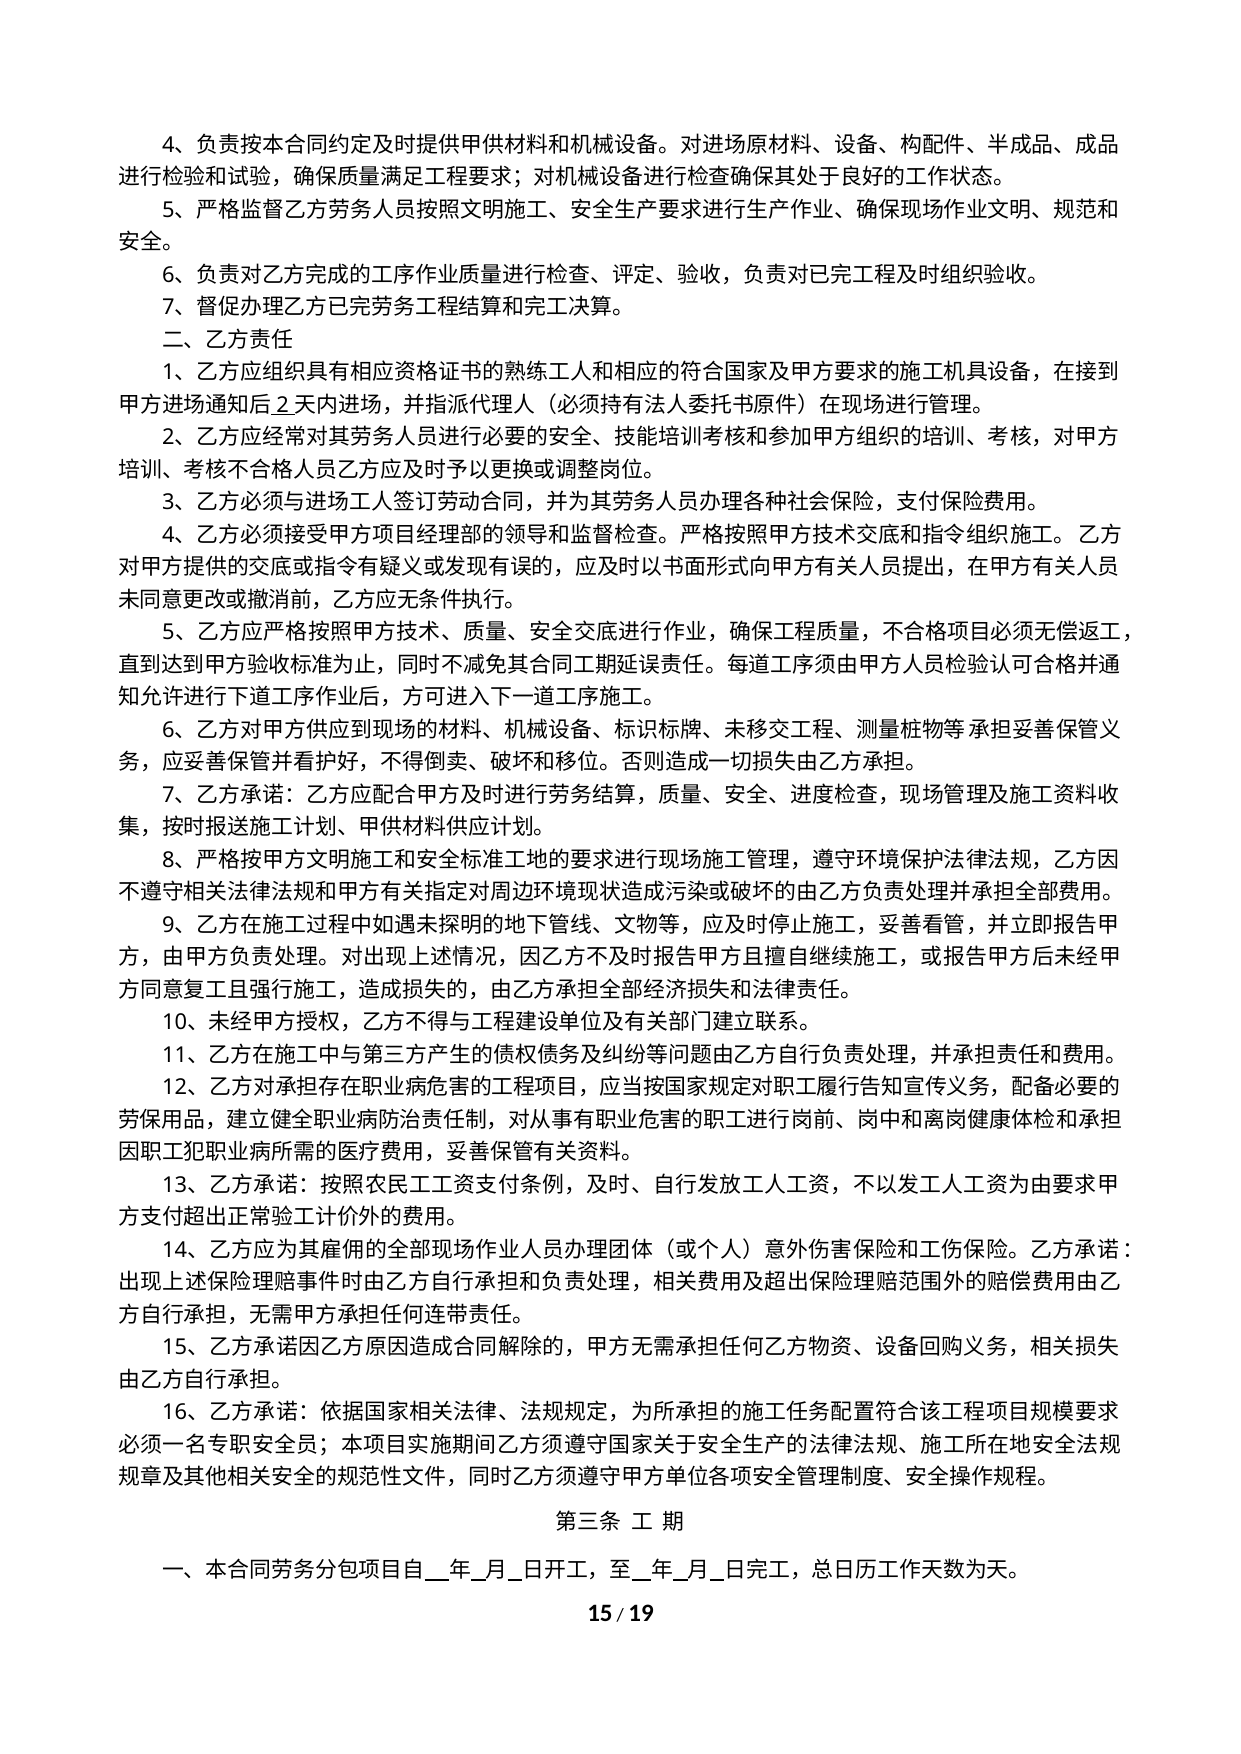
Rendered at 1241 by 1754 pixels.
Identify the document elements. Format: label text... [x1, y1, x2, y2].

text 1、乙方应组织具有相应资格证书的熟练工人和相应的符合国家及甲方要求的施工机具设备，在接到甲方进场通知后 2 天内进场，并指派代理人（必须持有法人委托书原件）在现场进行管理。 [118, 354, 1122, 419]
text 6、负责对乙方完成的工序作业质量进行检查、评定、验收，负责对已完工程及时组织验收。 [118, 256, 1122, 289]
text 13、乙方承诺：按照农民工工资支付条例，及时、自行发放工人工资，不以发工人工资为由要求甲方支付超出正常验工计价外的费用。 [118, 1166, 1122, 1231]
text 9、乙方在施工过程中如遇未探明的地下管线、文物等，应及时停止施工，妥善看管，并立即报告甲方，由甲方负责处理。对出现上述情况，因乙方不及时报告甲方且擅自继续施工，或报告甲方后未经甲方同意复工且强行施工，造成损失的，由乙方承担全部经济损失和法律责任。 [118, 906, 1122, 1004]
text 二、乙方责任 [118, 321, 1122, 354]
text 5、严格监督乙方劳务人员按照文明施工、安全生产要求进行生产作业、确保现场作业文明、规范和安全。 [118, 191, 1122, 256]
text 10、未经甲方授权，乙方不得与工程建设单位及有关部门建立联系。 [118, 1004, 1122, 1036]
text 11、乙方在施工中与第三方产生的债权债务及纠纷等问题由乙方自行负责处理，并承担责任和费用。 [118, 1036, 1122, 1069]
text 15、乙方承诺因乙方原因造成合同解除的，甲方无需承担任何乙方物资、设备回购义务，相关损失由乙方自行承担。 [118, 1329, 1122, 1394]
text 4、乙方必须接受甲方项目经理部的领导和监督检查。严格按照甲方技术交底和指令组织施工。乙方对甲方提供的交底或指令有疑义或发现有误的，应及时以书面形式向甲方有关人员提出，在甲方有关人员未同意更改或撤消前，乙方应无条件执行。 [118, 516, 1122, 614]
text 2、乙方应经常对其劳务人员进行必要的安全、技能培训考核和参加甲方组织的培训、考核，对甲方培训、考核不合格人员乙方应及时予以更换或调整岗位。 [118, 419, 1122, 484]
text 7、乙方承诺：乙方应配合甲方及时进行劳务结算，质量、安全、进度检查，现场管理及施工资料收集，按时报送施工计划、甲供材料供应计划。 [118, 776, 1122, 841]
text 12、乙方对承担存在职业病危害的工程项目，应当按国家规定对职工履行告知宣传义务，配备必要的劳保用品，建立健全职业病防治责任制，对从事有职业危害的职工进行岗前、岗中和离岗健康体检和承担因职工犯职业病所需的医疗费用，妥善保管有关资料。 [118, 1069, 1122, 1166]
text 5、乙方应严格按照甲方技术、质量、安全交底进行作业，确保工程质量，不合格项目必须无偿返工，直到达到甲方验收标准为止，同时不减免其合同工期延误责任。每道工序须由甲方人员检验认可合格并通知允许进行下道工序作业后，方可进入下一道工序施工。 [118, 614, 1122, 711]
text 3、乙方必须与进场工人签订劳动合同，并为其劳务人员办理各种社会保险，支付保险费用。 [118, 484, 1122, 516]
text 4、负责按本合同约定及时提供甲供材料和机械设备。对进场原材料、设备、构配件、半成品、成品进行检验和试验，确保质量满足工程要求；对机械设备进行检查确保其处于良好的工作状态。 [118, 126, 1122, 191]
text 第三条 工 期 [118, 1491, 1122, 1539]
text 8、严格按甲方文明施工和安全标准工地的要求进行现场施工管理，遵守环境保护法律法规，乙方因不遵守相关法律法规和甲方有关指定对周边环境现状造成污染或破坏的由乙方负责处理并承担全部费用。 [118, 841, 1122, 906]
text 16、乙方承诺：依据国家相关法律、法规规定，为所承担的施工任务配置符合该工程项目规模要求必须一名专职安全员；本项目实施期间乙方须遵守国家关于安全生产的法律法规、施工所在地安全法规、规章及其他相关安全的规范性文件，同时乙方须遵守甲方单位各项安全管理制度、安全操作规程。 [118, 1394, 1122, 1491]
text 14、乙方应为其雇佣的全部现场作业人员办理团体（或个人）意外伤害保险和工伤保险。乙方承诺：出现上述保险理赔事件时由乙方自行承担和负责处理，相关费用及超出保险理赔范围外的赔偿费用由乙方自行承担，无需甲方承担任何连带责任。 [118, 1231, 1122, 1329]
text 一、本合同劳务分包项目自 年 月 日开工，至 年 月 日完工，总日历工作天数为天。 [140, 1539, 1122, 1587]
text 7、督促办理乙方已完劳务工程结算和完工决算。 [118, 289, 1122, 321]
text 6、乙方对甲方供应到现场的材料、机械设备、标识标牌、未移交工程、测量桩物等承担妥善保管义务，应妥善保管并看护好，不得倒卖、破坏和移位。否则造成一切损失由乙方承担。 [118, 711, 1122, 776]
